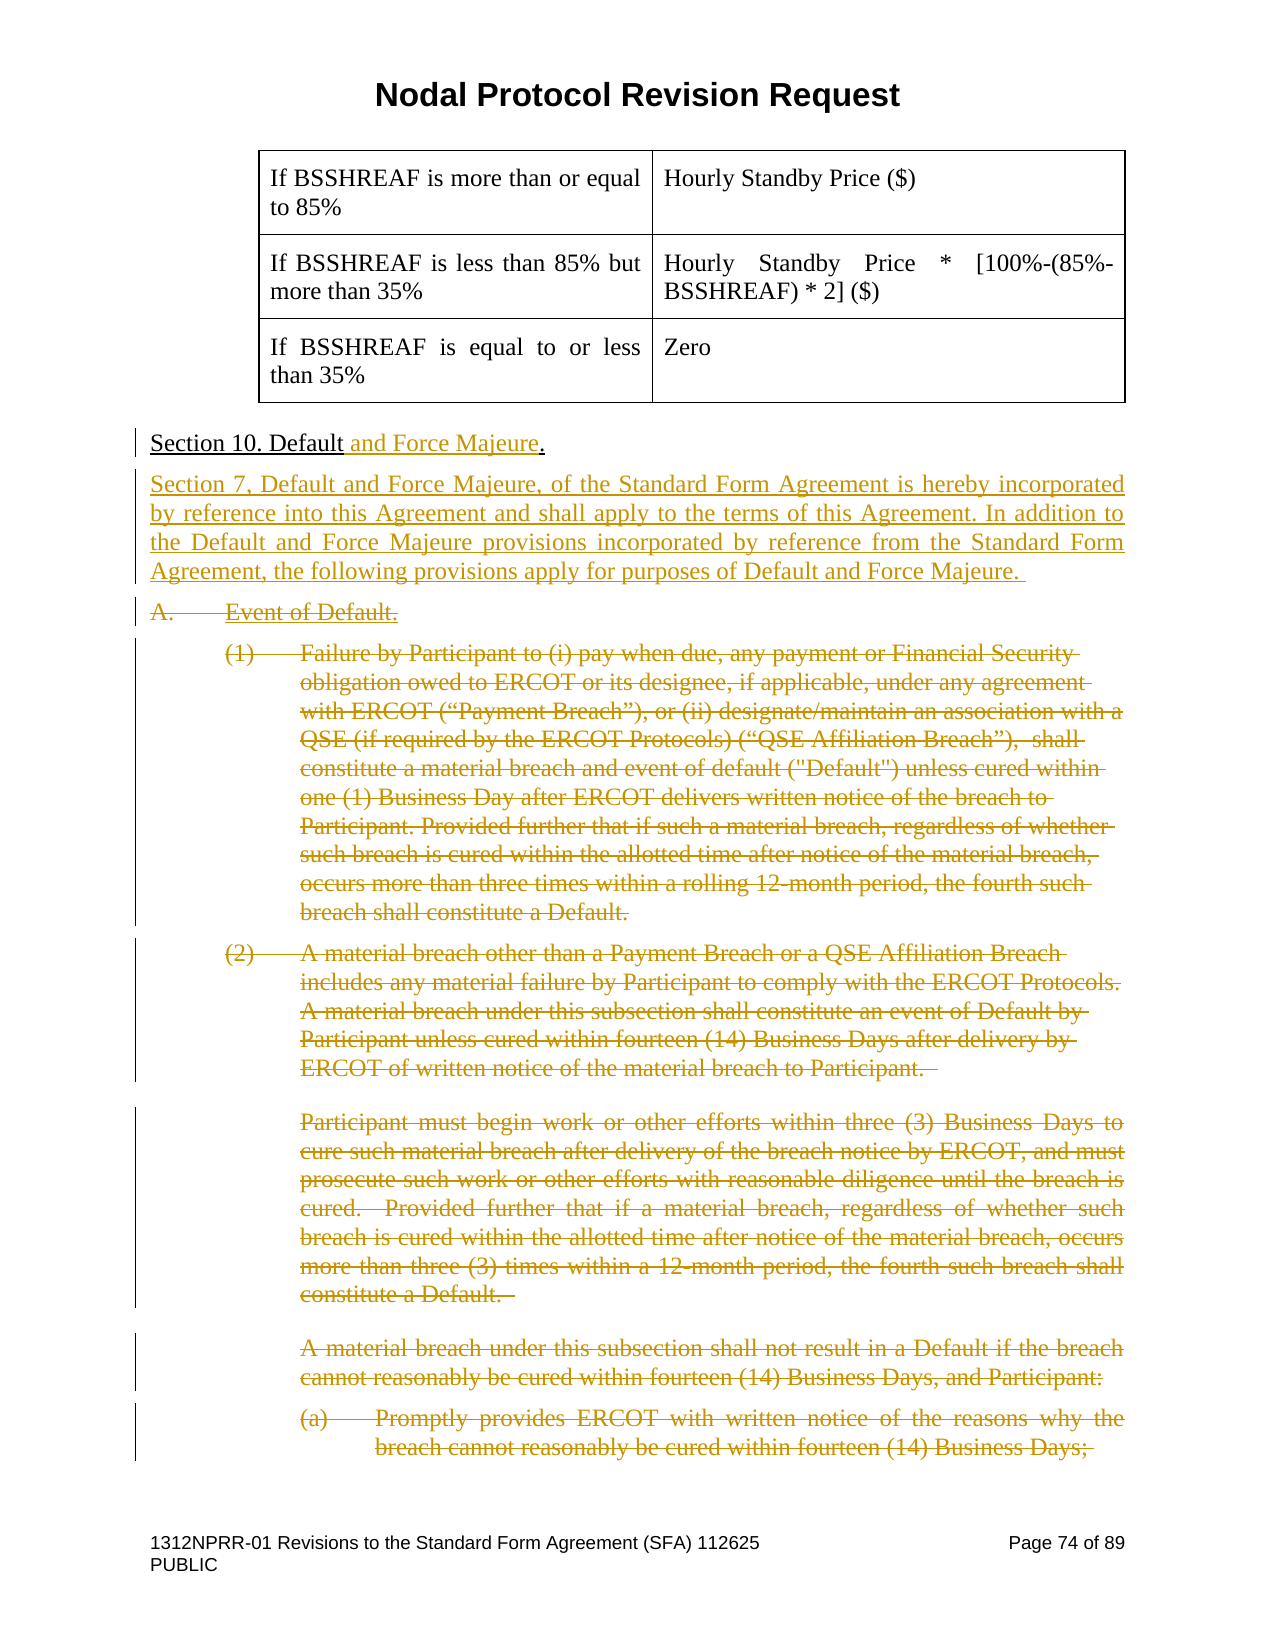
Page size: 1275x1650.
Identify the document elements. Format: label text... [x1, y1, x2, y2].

table_cell Zero [653, 319, 1124, 402]
text Section 10. Default. [150, 428, 1125, 457]
table_cell Hourly Standby Price ($) [653, 151, 1124, 233]
table_cell If BSSHREAF is more than or equal to 85% [260, 151, 652, 233]
table_cell If BSSHREAF is less than 85% but more than 35% [260, 235, 652, 318]
table_cell If BSSHREAF is equal to or less than 35% [260, 319, 652, 402]
table_cell Hourly Standby Price * [100%-(85%-BSSHREAF) * 2] ($) [653, 235, 1124, 318]
